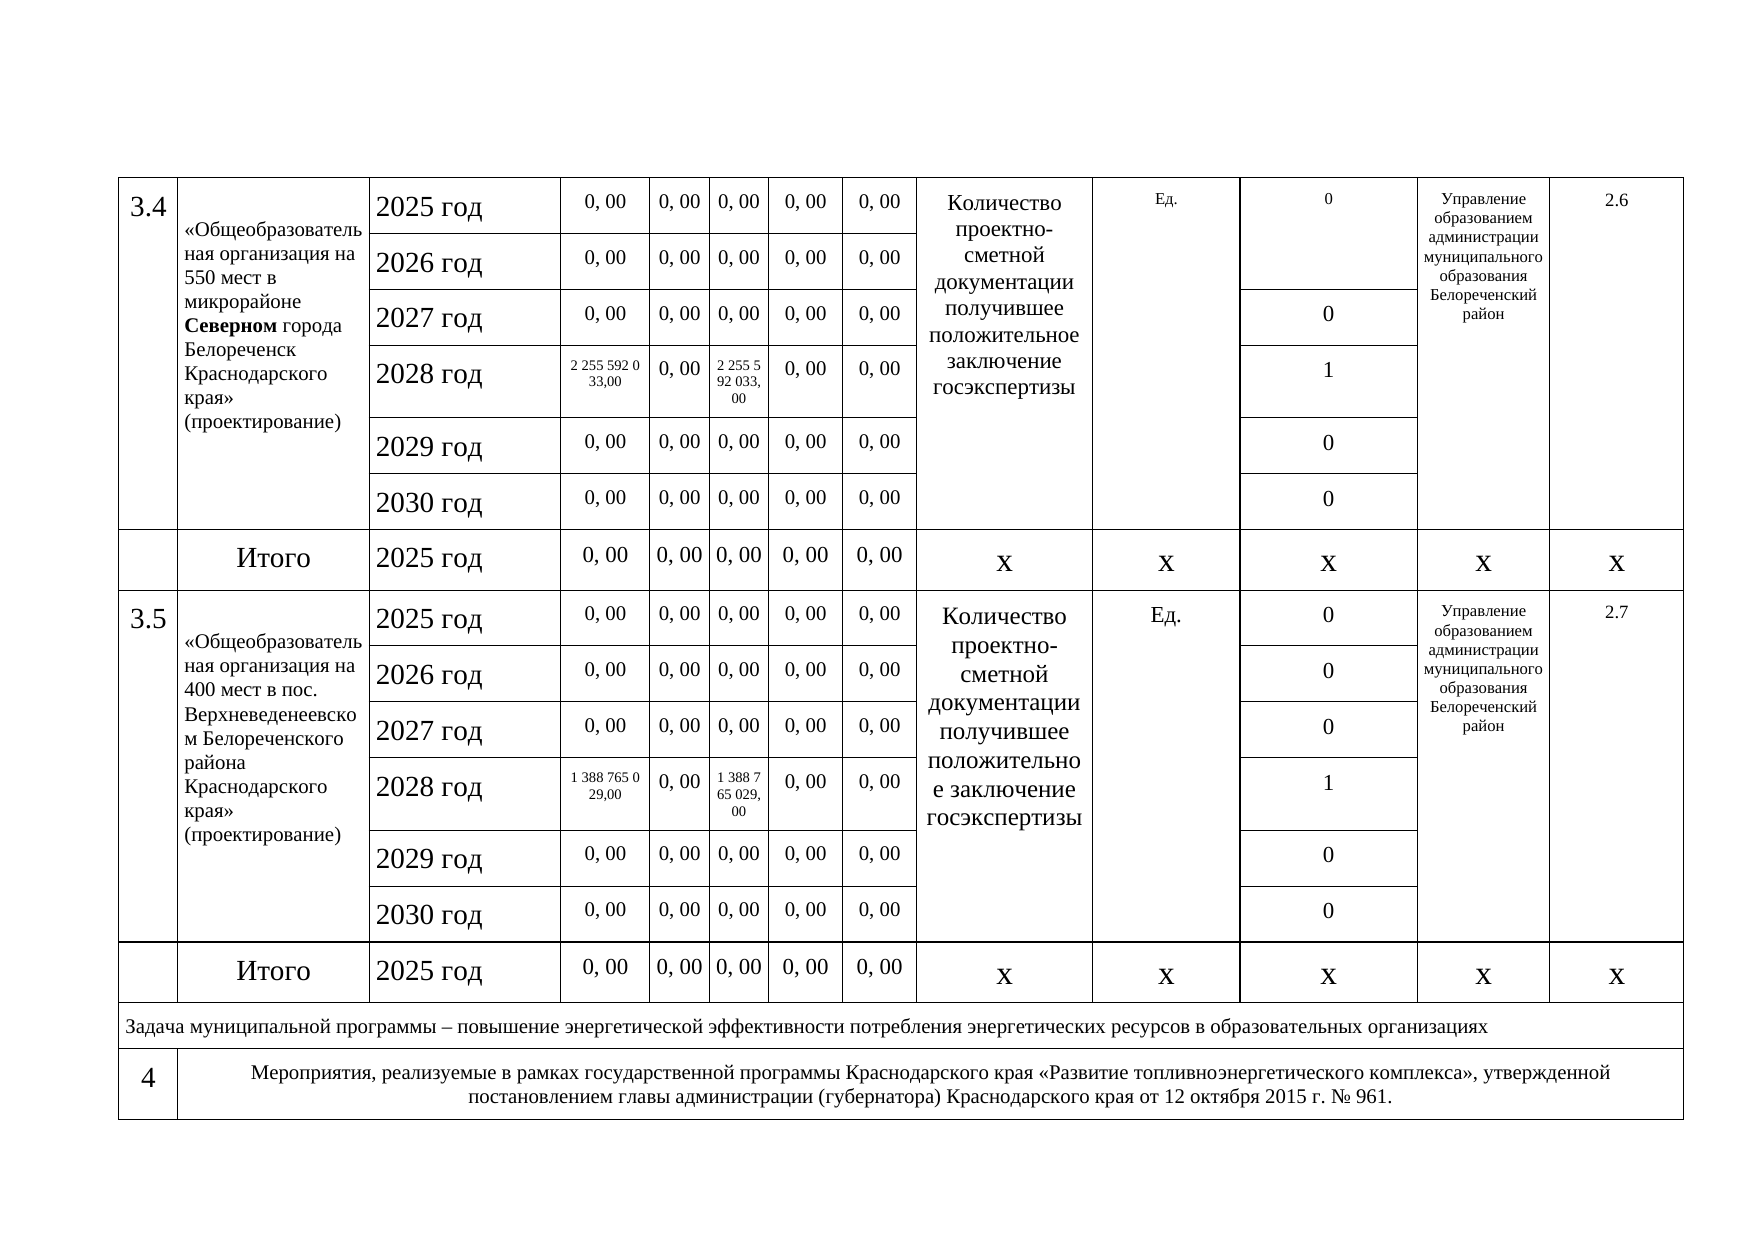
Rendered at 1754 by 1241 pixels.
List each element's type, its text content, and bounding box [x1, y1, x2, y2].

table_cell 2.6 [1550, 178, 1683, 529]
table_cell «Общеобразовательная организация на 550 мест в микрорайоне Северном города Белореченск Краснодарского края» (проектирование) [178, 178, 369, 529]
table_cell х [917, 530, 1092, 589]
table_cell 0, 00 [769, 234, 842, 289]
table_cell 0, 00 [650, 418, 709, 473]
table_cell Количество проектно-сметной документации получившее положительное заключение госэкспертизы [917, 178, 1092, 529]
table_cell 0, 00 [650, 234, 709, 289]
table_cell 0, 00 [710, 702, 768, 757]
table_cell 0, 00 [710, 591, 768, 645]
table_cell 2029 год [370, 831, 560, 886]
table_cell [119, 943, 177, 1002]
table_cell Ед. [1093, 178, 1239, 529]
table_cell 0, 00 [561, 178, 649, 233]
table_cell 2025 год [370, 178, 560, 233]
table_cell 1 388 765 029,00 [561, 758, 649, 830]
table_cell х [1418, 943, 1549, 1002]
table_cell 0, 00 [650, 887, 709, 941]
table_cell 2030 год [370, 474, 560, 529]
table_cell 0, 00 [769, 831, 842, 886]
table_cell 2 255 592 033,00 [561, 346, 649, 417]
table_cell 0, 00 [561, 887, 649, 941]
table_cell 1 [1241, 758, 1417, 830]
table_cell 0 [1241, 887, 1417, 941]
table_cell 0, 00 [561, 530, 649, 589]
table_cell 2029 год [370, 418, 560, 473]
table_cell 0, 00 [650, 346, 709, 417]
table_cell 0, 00 [650, 178, 709, 233]
table_cell 0, 00 [650, 758, 709, 830]
table_cell 0, 00 [710, 646, 768, 701]
table_cell 0, 00 [650, 290, 709, 345]
table_cell 0 [1241, 178, 1417, 289]
table_cell Итого [178, 943, 369, 1002]
table_cell Управление образованием администрации муниципального образования Белореченский район [1418, 591, 1549, 941]
table_cell 0, 00 [710, 831, 768, 886]
table_cell х [1550, 943, 1683, 1002]
table_cell 0 [1241, 418, 1417, 473]
table_cell 0, 00 [710, 943, 768, 1002]
table_cell х [1550, 530, 1683, 589]
table_cell 0, 00 [710, 290, 768, 345]
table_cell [1418, 178, 1549, 529]
table_cell 0, 00 [769, 646, 842, 701]
table_cell 0, 00 [769, 702, 842, 757]
table_cell 2027 год [370, 702, 560, 757]
table_cell 2.7 [1550, 591, 1683, 941]
table_cell 0, 00 [843, 758, 916, 830]
table_cell 2026 год [370, 646, 560, 701]
table_cell х [917, 943, 1092, 1002]
table_cell 0, 00 [650, 943, 709, 1002]
table_cell Мероприятия, реализуемые в рамках государственной программы Краснодарского края «Развитие топливно­энергетического комплекса», утвержденной постановлением главы администрации (губернатора) Краснодарского края от 12 октября 2015 г. № 961. [178, 1049, 1683, 1119]
table_cell 0, 00 [769, 530, 842, 589]
table_cell 0, 00 [650, 591, 709, 645]
table_cell 0, 00 [843, 943, 916, 1002]
table_cell 0, 00 [710, 418, 768, 473]
table_cell [119, 530, 177, 589]
table_cell 2030 год [370, 887, 560, 941]
table_cell х [1093, 530, 1239, 589]
table_cell 0, 00 [843, 474, 916, 529]
table_cell 0, 00 [769, 591, 842, 645]
table_cell Количество проектно-сметной документации получившее положительное заключение госэкспертизы [917, 591, 1092, 941]
table_cell х [1418, 530, 1549, 589]
table_cell 0, 00 [650, 831, 709, 886]
table_cell 0, 00 [843, 831, 916, 886]
table_cell 0, 00 [769, 418, 842, 473]
table_cell 0 [1241, 591, 1417, 645]
table_cell 0, 00 [769, 887, 842, 941]
table_cell 1 [1241, 346, 1417, 417]
table_cell х [1241, 530, 1417, 589]
table_cell 0, 00 [561, 702, 649, 757]
table_cell 2028 год [370, 346, 560, 417]
table_cell 0, 00 [843, 418, 916, 473]
table_cell Итого [178, 530, 369, 589]
table_cell 1 388 765 029,00 [710, 758, 768, 830]
table_cell 0, 00 [710, 887, 768, 941]
table_cell 0, 00 [561, 943, 649, 1002]
table_cell 0, 00 [710, 178, 768, 233]
table_cell 3.5 [119, 591, 177, 941]
table_cell 0, 00 [561, 646, 649, 701]
table_cell 0 [1241, 831, 1417, 886]
table_cell 2025 год [370, 530, 560, 589]
table_cell 0, 00 [769, 178, 842, 233]
table_cell 0, 00 [843, 530, 916, 589]
table_cell 0, 00 [843, 702, 916, 757]
table_cell 0, 00 [561, 591, 649, 645]
table_cell 0, 00 [843, 646, 916, 701]
table_cell 2025 год [370, 943, 560, 1002]
table_cell 0, 00 [650, 530, 709, 589]
table_cell 0 [1241, 646, 1417, 701]
table_cell 0, 00 [769, 474, 842, 529]
table_cell 0 [1241, 702, 1417, 757]
table_cell 0, 00 [561, 831, 649, 886]
table_cell 0, 00 [843, 887, 916, 941]
table_cell 0 [1241, 290, 1417, 345]
table_cell 0, 00 [769, 290, 842, 345]
table_cell 0, 00 [710, 474, 768, 529]
table_cell х [1241, 943, 1417, 1002]
table_cell 0, 00 [843, 178, 916, 233]
table_cell 0, 00 [843, 346, 916, 417]
table_cell Ед. [1093, 591, 1239, 941]
table_cell 0, 00 [561, 418, 649, 473]
table_cell 0, 00 [650, 474, 709, 529]
table_cell х [1093, 943, 1239, 1002]
table_cell Задача муниципальной программы – повышение энергетической эффективности потребления энергетических ресурсов в образовательных организациях [119, 1003, 1683, 1048]
table_cell 0, 00 [843, 591, 916, 645]
table_cell 2 255 592 033,00 [710, 346, 768, 417]
table_cell 2027 год [370, 290, 560, 345]
table_cell 0, 00 [710, 234, 768, 289]
table_cell 0, 00 [561, 234, 649, 289]
table_cell 0, 00 [650, 702, 709, 757]
table_cell 0, 00 [710, 530, 768, 589]
table_cell 0, 00 [769, 346, 842, 417]
table_cell 0 [1241, 474, 1417, 529]
table_cell 0, 00 [769, 943, 842, 1002]
table_cell 0, 00 [650, 646, 709, 701]
table_cell 2025 год [370, 591, 560, 645]
table_cell 2028 год [370, 758, 560, 830]
table_cell 0, 00 [561, 290, 649, 345]
table_cell «Общеобразовательная организация на 400 мест в пос. Верхневеденеевском Белореченского района Краснодарского края» (проектирование) [178, 591, 369, 941]
table_cell 3.4 [119, 178, 177, 529]
table_cell 0, 00 [561, 474, 649, 529]
table_cell 0, 00 [843, 234, 916, 289]
table_cell 0, 00 [769, 758, 842, 830]
table_cell 4 [119, 1049, 177, 1119]
table_cell 0, 00 [843, 290, 916, 345]
table_cell 2026 год [370, 234, 560, 289]
